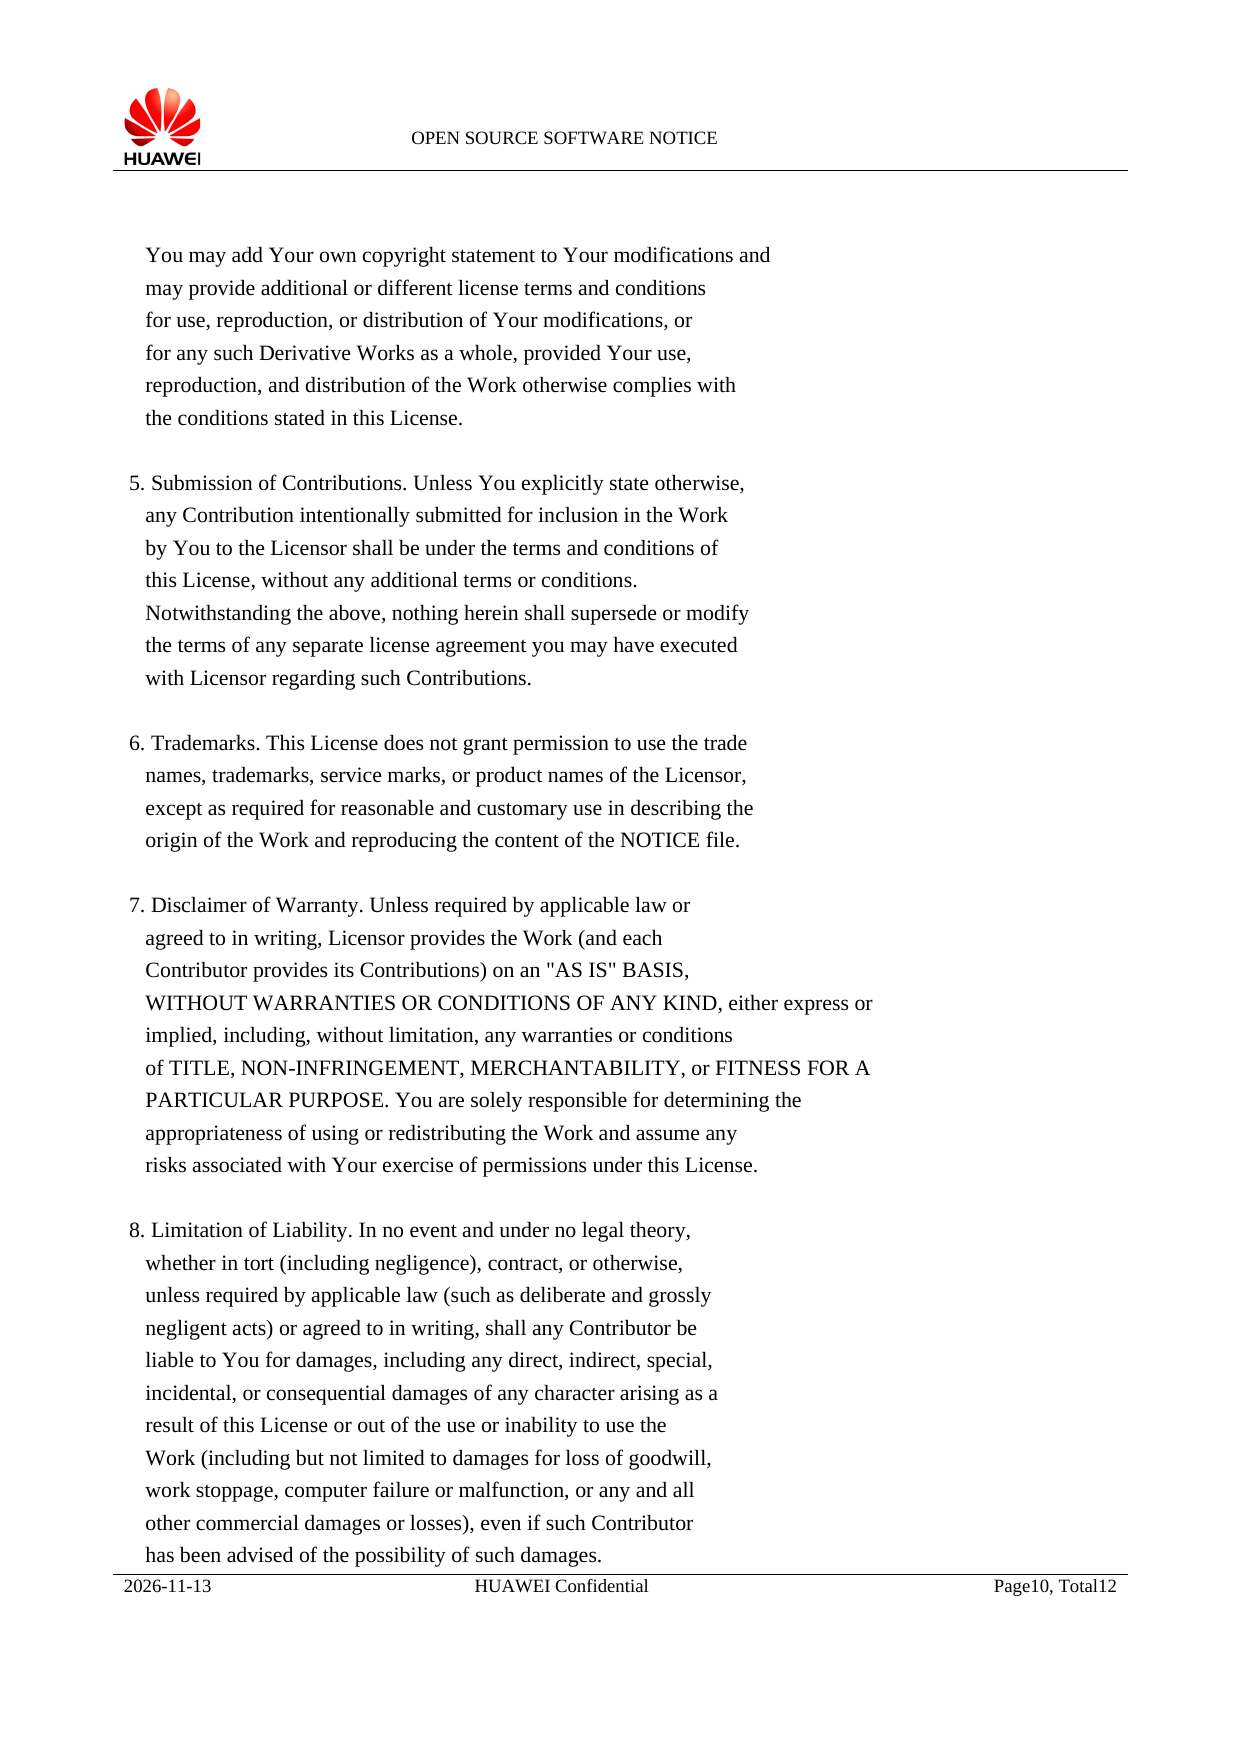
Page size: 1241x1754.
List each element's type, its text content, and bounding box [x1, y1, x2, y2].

picture [124, 88, 201, 165]
